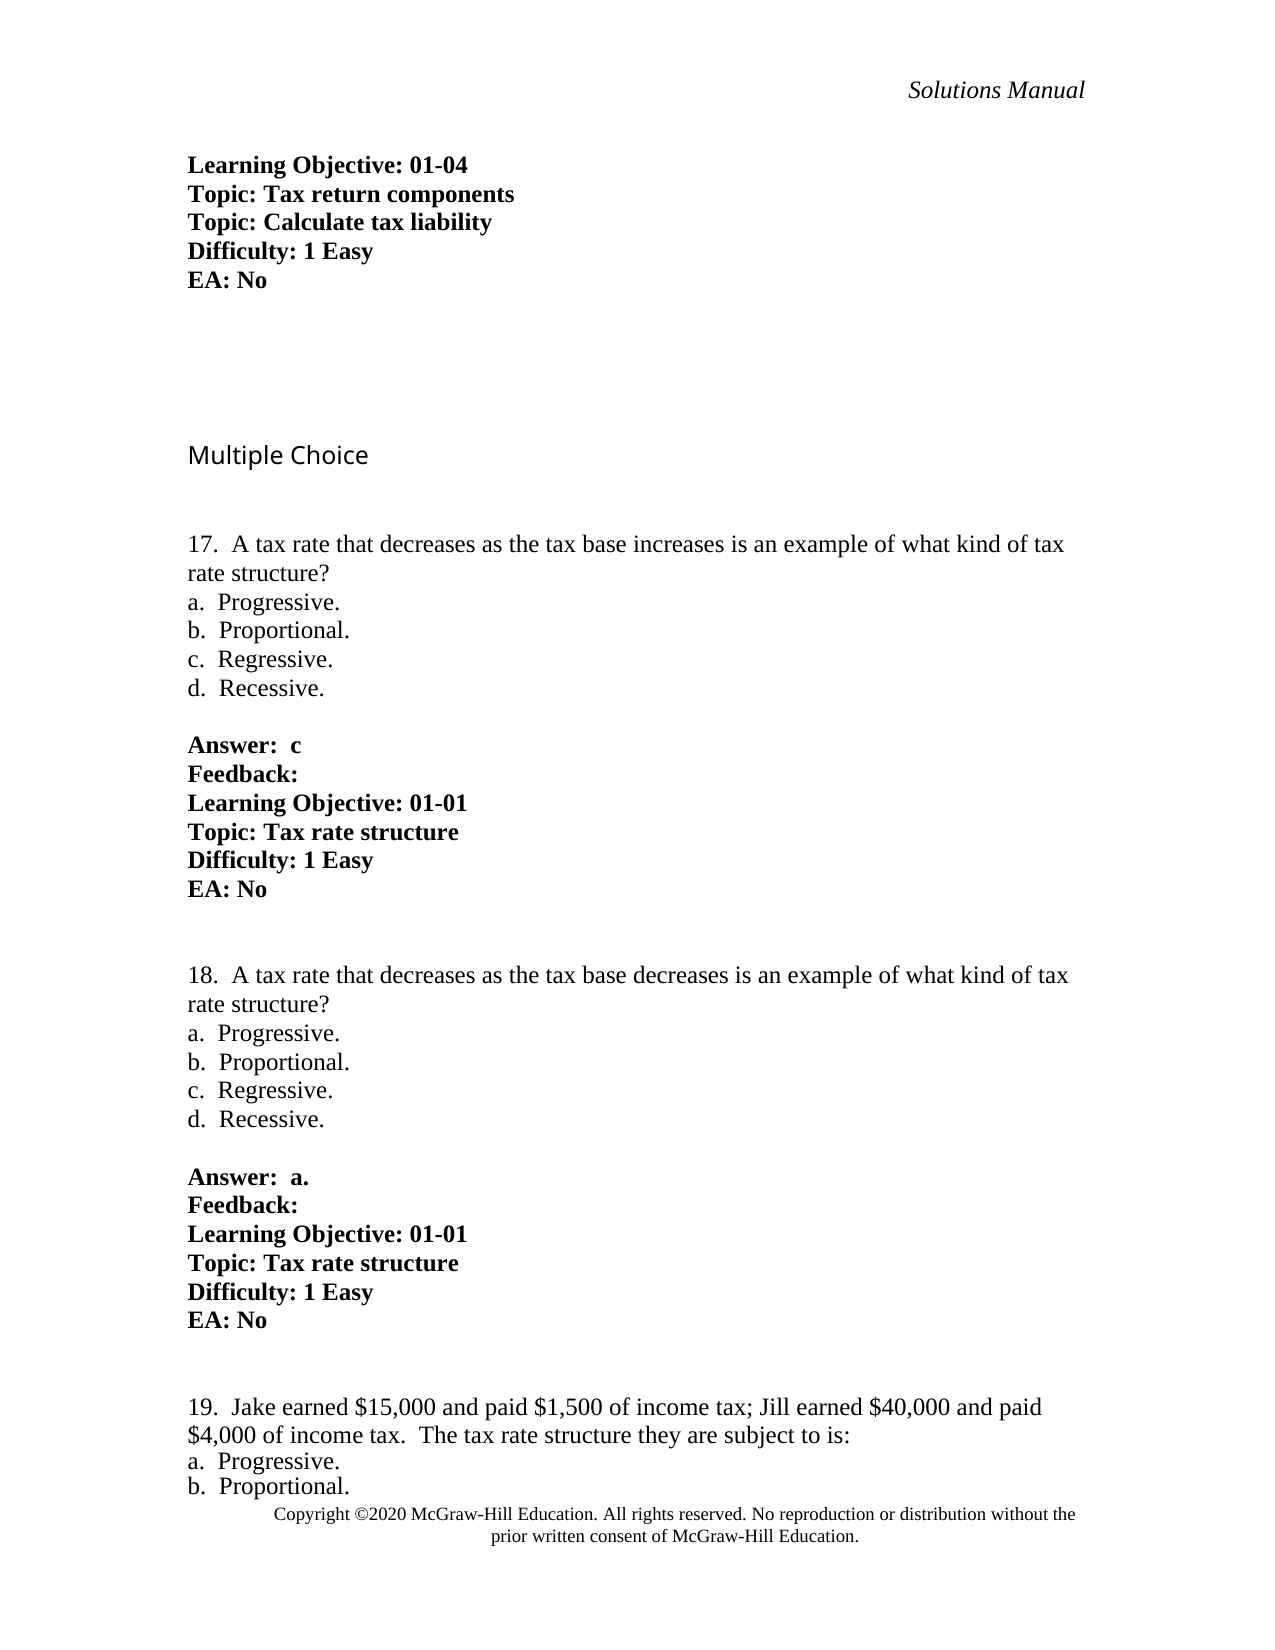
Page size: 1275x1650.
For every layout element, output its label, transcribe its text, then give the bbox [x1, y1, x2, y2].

text Feedback: [187, 759, 1087, 788]
text b. Proportional. [187, 1474, 1087, 1499]
text b. Proportional. [187, 1047, 1087, 1075]
text d. Recessive. [187, 673, 1087, 702]
text Feedback: [187, 1190, 1087, 1219]
text Answer: c [187, 730, 1087, 759]
text Difficulty: 1 Easy [187, 1277, 1087, 1305]
text EA: No [187, 874, 1087, 903]
text a. Progressive. [187, 1449, 1087, 1474]
text a. Progressive. [187, 1018, 1087, 1047]
text 19. Jake earned $15,000 and paid $1,500 of income tax; Jill earned $40,000 and paid $4,000 of income tax. The tax rate structure they are subject to is: [187, 1392, 1087, 1449]
text Topic: Tax rate structure [187, 1248, 1087, 1277]
text c. Regressive. [187, 644, 1087, 673]
text b. Proportional. [187, 615, 1087, 644]
text 17. A tax rate that decreases as the tax base increases is an example of what kind of tax rate structure? [187, 529, 1087, 587]
text c. Regressive. [187, 1075, 1087, 1104]
text EA: No [187, 265, 1087, 294]
text d. Recessive. [187, 1104, 1087, 1133]
text Topic: Calculate tax liability [187, 207, 1087, 236]
text Topic: Tax rate structure [187, 817, 1087, 845]
text Learning Objective: 01-01 [187, 1219, 1087, 1248]
text Difficulty: 1 Easy [187, 845, 1087, 874]
text Multiple Choice [187, 437, 1087, 472]
text 18. A tax rate that decreases as the tax base decreases is an example of what kind of tax rate structure? [187, 960, 1087, 1018]
text Learning Objective: 01-01 [187, 788, 1087, 817]
text Learning Objective: 01-04 [187, 150, 1087, 179]
text EA: No [187, 1305, 1087, 1334]
text a. Progressive. [187, 587, 1087, 615]
text Answer: a. [187, 1162, 1087, 1190]
text Topic: Tax return components [187, 179, 1087, 207]
text Difficulty: 1 Easy [187, 236, 1087, 265]
